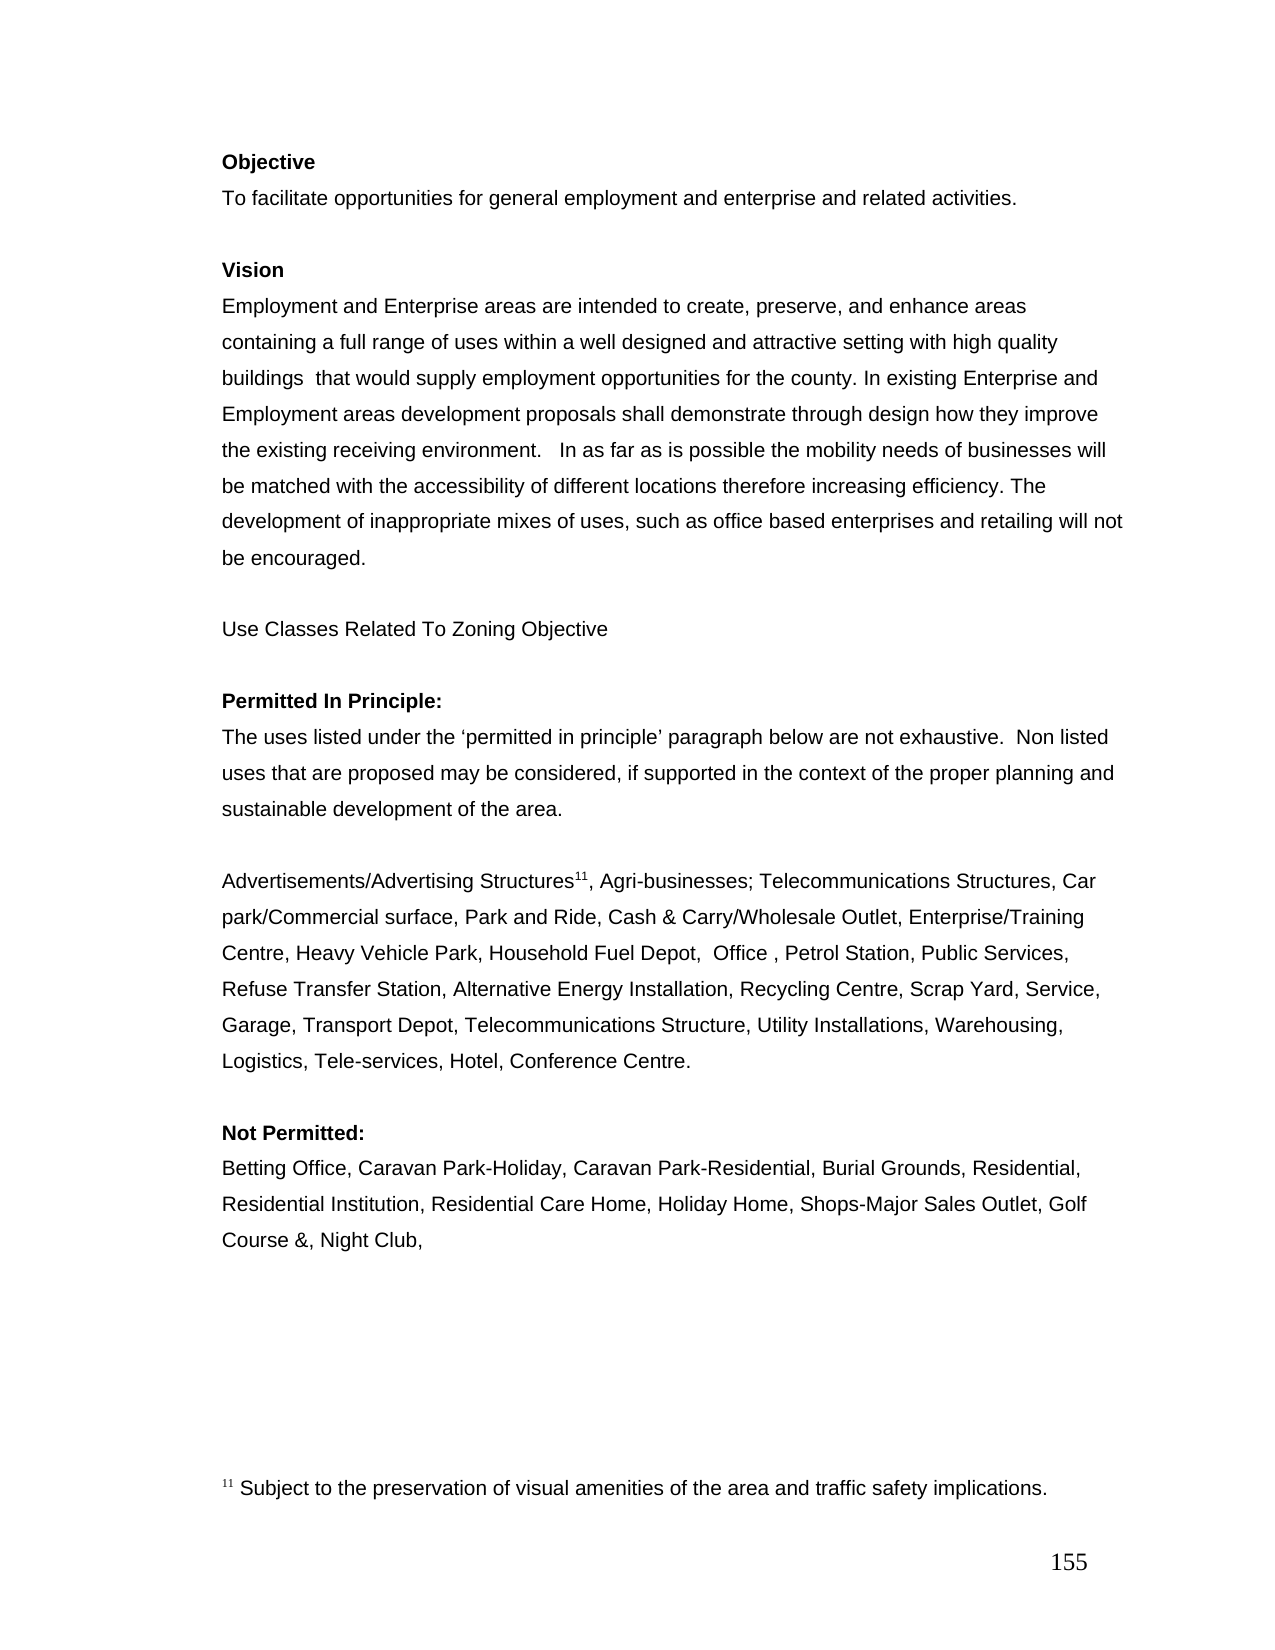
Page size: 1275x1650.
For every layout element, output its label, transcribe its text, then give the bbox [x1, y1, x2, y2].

text Objective [222, 150, 1125, 174]
text To facilitate opportunities for general employment and enterprise and related activities. [222, 186, 1125, 210]
text Employment and Enterprise areas are intended to create, preserve, and enhance areas containing a full range of uses within a well designed and attractive setting with high quality buildings that would supply employment opportunities for the county. In existing Enterprise and Employment areas development proposals shall demonstrate through design how they improve the existing receiving environment. In as far as is possible the mobility needs of businesses will be matched with the accessibility of different locations therefore increasing efficiency. The development of inappropriate mixes of uses, such as office based enterprises and retailing will not be encouraged. [222, 294, 1125, 569]
text Vision [222, 258, 1125, 282]
text Betting Office, Caravan Park-Holiday, Caravan Park-Residential, Burial Grounds, Residential, Residential Institution, Residential Care Home, Holiday Home, Shops-Major Sales Outlet, Golf Course &, Night Club, [222, 1156, 1125, 1252]
text Advertisements/Advertising Structures, Agri-businesses; Telecommunications Structures, Car park/Commercial surface, Park and Ride, Cash & Carry/Wholesale Outlet, Enterprise/Training Centre, Heavy Vehicle Park, Household Fuel Depot, Office , Petrol Station, Public Services, Refuse Transfer Station, Alternative Energy Installation, Recycling Centre, Scrap Yard, Service, Garage, Transport Depot, Telecommunications Structure, Utility Installations, Warehousing, Logistics, Tele-services, Hotel, Conference Centre. [222, 869, 1125, 1072]
text The uses listed under the ‘permitted in principle’ paragraph below are not exhaustive. Non listed uses that are proposed may be considered, if supported in the context of the proper planning and sustainable development of the area. [222, 725, 1125, 821]
text Not Permitted: [222, 1120, 1125, 1144]
text Permitted In Principle: [222, 689, 1125, 713]
text Use Classes Related To Zoning Objective [222, 617, 1125, 641]
